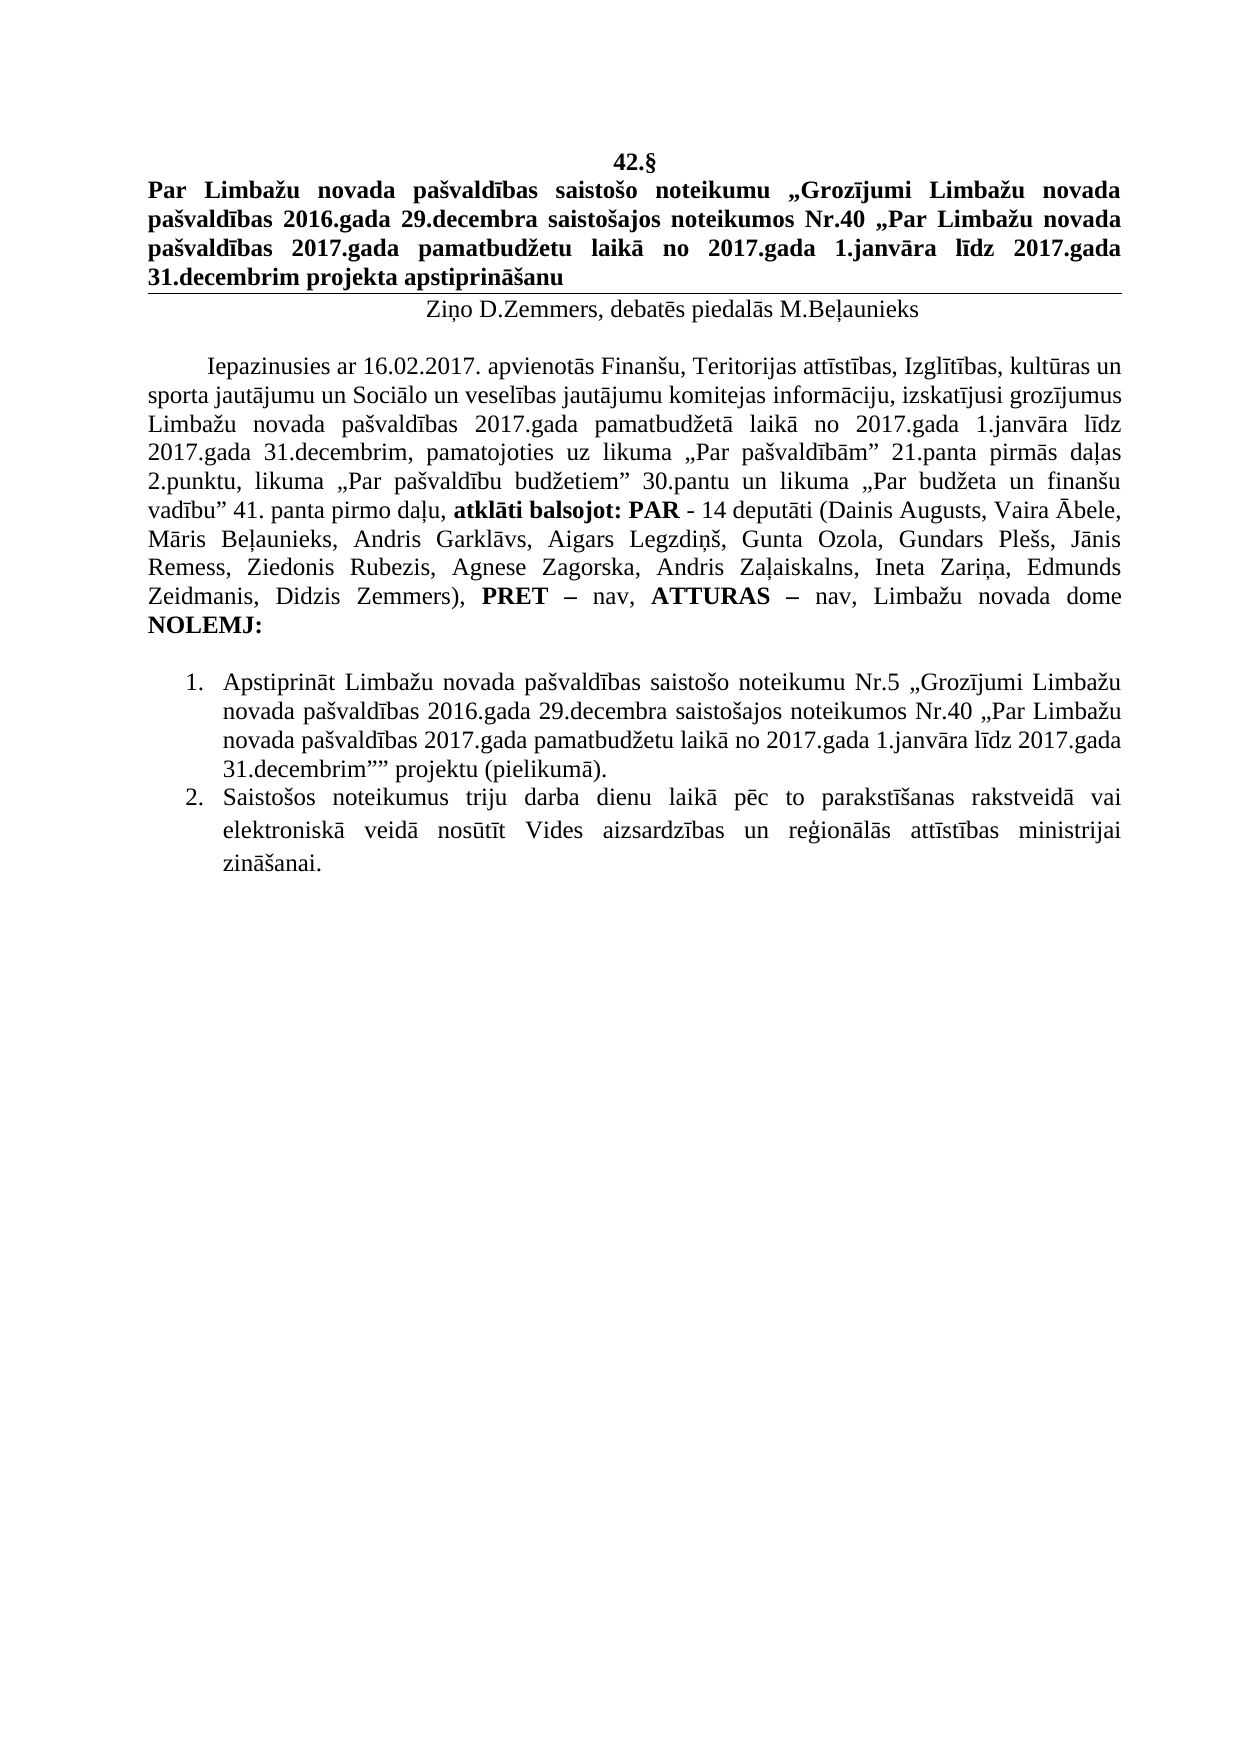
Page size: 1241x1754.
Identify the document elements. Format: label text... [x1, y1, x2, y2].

text Ziņo D.Zemmers, debatēs piedalās M.Beļaunieks [148, 294, 1122, 322]
list Apstiprināt Limbažu novada pašvaldības saistošo noteikumu Nr.5 „Grozījumi Limbažu novada pašvaldības 2016.gada 29.decembra saistošajos noteikumos Nr.40 „Par Limbažu novada pašvaldības 2017.gada pamatbudžetu laikā no 2017.gada 1.janvāra līdz 2017.gada 31.decembrim”” projektu (pielikumā). [185, 667, 1122, 782]
text 42.§ [148, 147, 1122, 176]
list Saistošos noteikumus triju darba dienu laikā pēc to parakstīšanas rakstveidā vai elektroniskā veidā nosūtīt Vides aizsardzības un reģionālās attīstības ministrijai zināšanai. [185, 782, 1122, 877]
text Iepazinusies ar 16.02.2017. apvienotās Finanšu, Teritorijas attīstības, Izglītības, kultūras un sporta jautājumu un Sociālo un veselības jautājumu komitejas informāciju, izskatījusi grozījumus Limbažu novada pašvaldības 2017.gada pamatbudžetā laikā no 2017.gada 1.janvāra līdz 2017.gada 31.decembrim, pamatojoties uz likuma „Par pašvaldībām” 21.panta pirmās daļas 2.punktu, likuma „Par pašvaldību budžetiem” 30.pantu un likuma „Par budžeta un finanšu vadību” 41. panta pirmo daļu, atklāti balsojot: PAR - 14 deputāti (Dainis Augusts, Vaira Ābele, Māris Beļaunieks, Andris Garklāvs, Aigars Legzdiņš, Gunta Ozola, Gundars Plešs, Jānis Remess, Ziedonis Rubezis, Agnese Zagorska, Andris Zaļaiskalns, Ineta Zariņa, Edmunds Zeidmanis, Didzis Zemmers), PRET – nav, ATTURAS – nav, Limbažu novada dome NOLEMJ: [148, 351, 1122, 639]
text Par Limbažu novada pašvaldības saistošo noteikumu „Grozījumi Limbažu novada pašvaldības 2016.gada 29.decembra saistošajos noteikumos Nr.40 „Par Limbažu novada pašvaldības 2017.gada pamatbudžetu laikā no 2017.gada 1.janvāra līdz 2017.gada 31.decembrim projekta apstiprināšanu [148, 176, 1122, 293]
